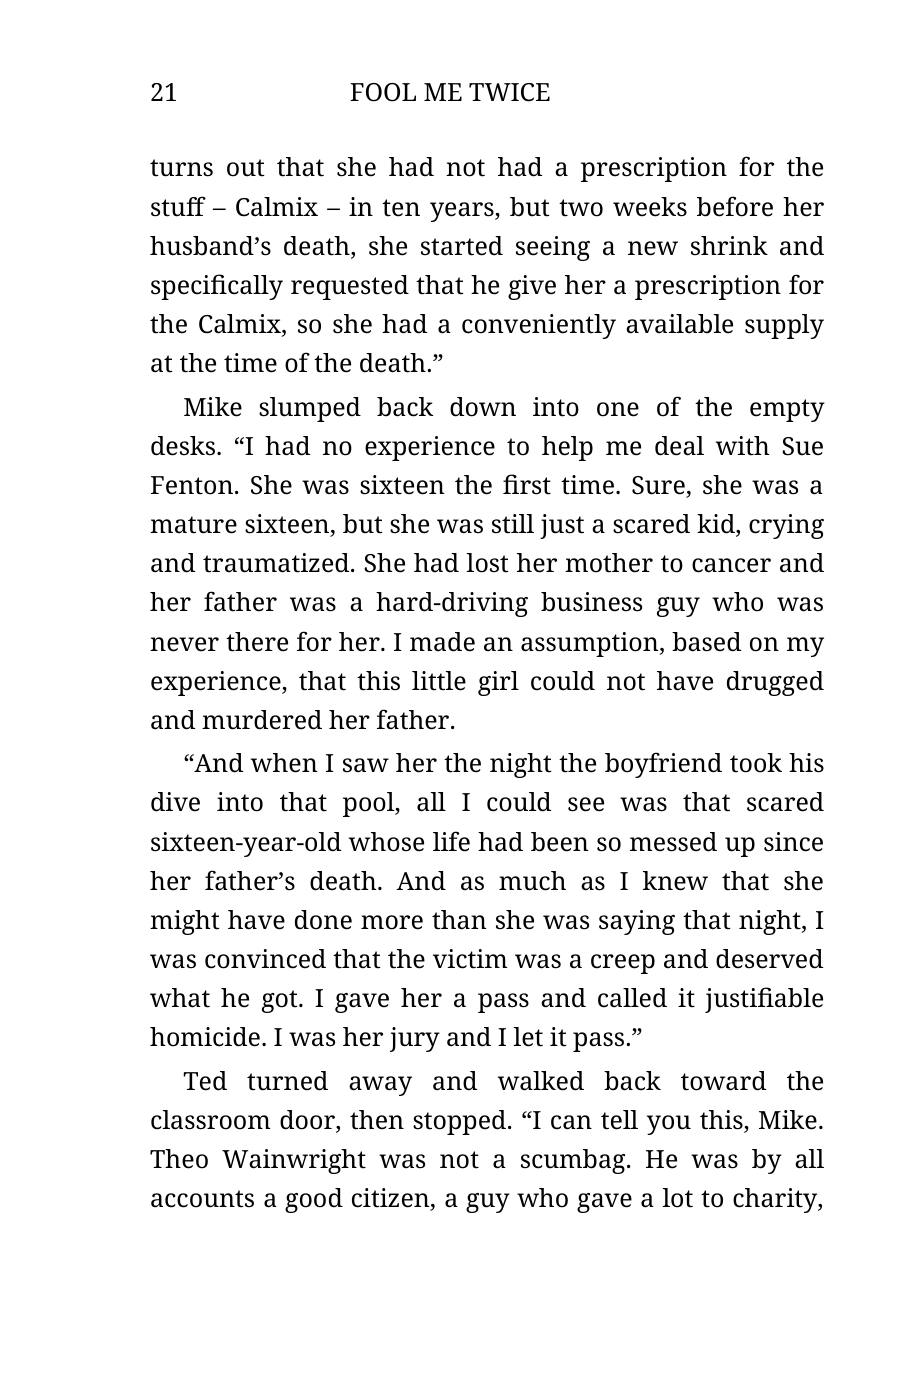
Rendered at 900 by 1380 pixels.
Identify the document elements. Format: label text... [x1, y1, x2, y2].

text “And when I saw her the night the boyfriend took his dive into that pool, all I could see was that scared sixteen-year-old whose life had been so messed up since her father’s death. And as much as I knew that she might have done more than she was saying that night, I was convinced that the victim was a creep and deserved what he got. I gave her a pass and called it justifiable homicide. I was her jury and I let it pass.” [150, 746, 825, 1054]
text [150, 150, 825, 380]
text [150, 1063, 825, 1215]
text Mike slumped back down into one of the empty desks. “I had no experience to help me deal with Sue Fenton. She was sixteen the first time. Sure, she was a mature sixteen, but she was still just a scared kid, crying and traumatized. She had lost her mother to cancer and her father was a hard-driving business guy who was never there for her. I made an assumption, based on my experience, that this little girl could not have drugged and murdered her father. [150, 389, 825, 737]
